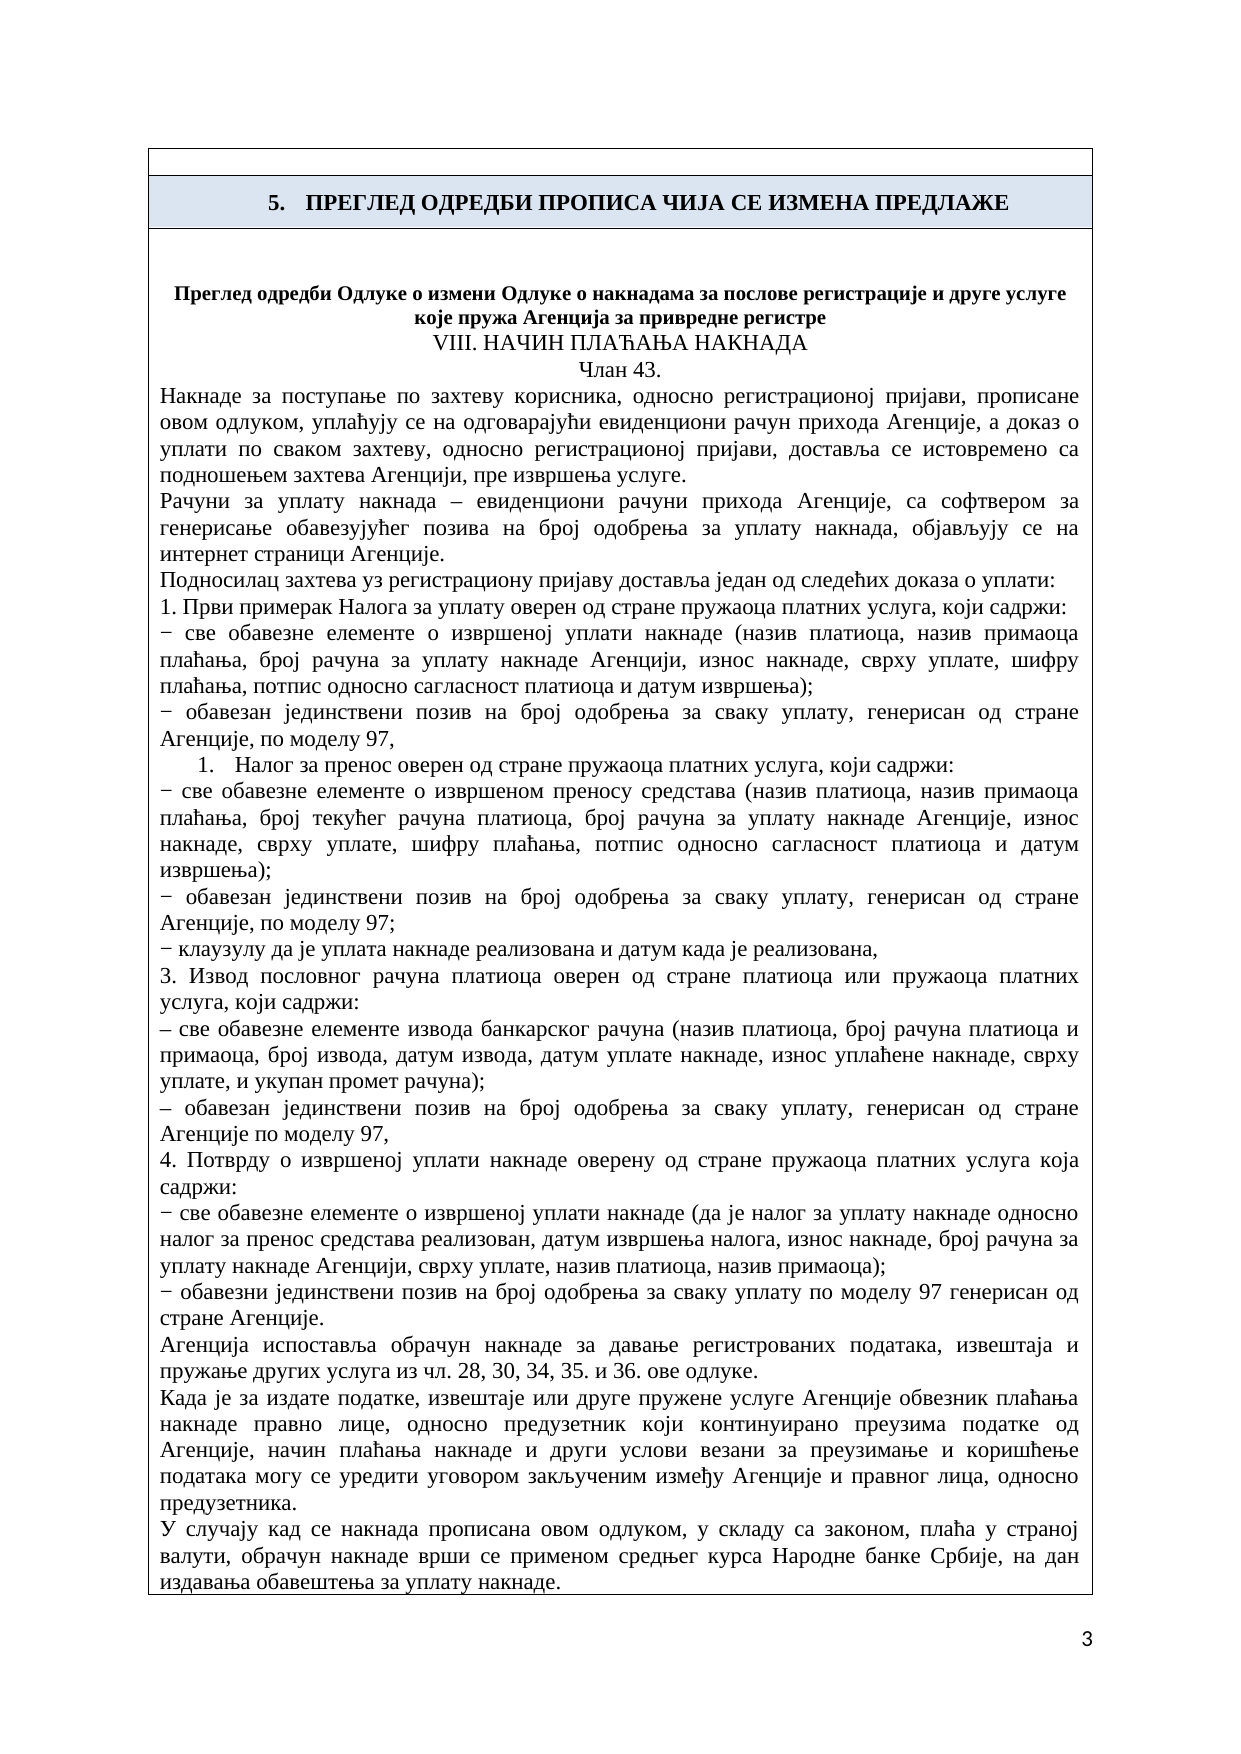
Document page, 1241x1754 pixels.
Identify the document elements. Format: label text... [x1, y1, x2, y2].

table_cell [149, 149, 1092, 175]
table_cell ПРЕГЛЕД ОДРЕДБИ ПРОПИСА ЧИЈА СЕ ИЗМЕНА ПРЕДЛАЖЕ [149, 176, 1092, 227]
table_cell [149, 229, 1092, 1594]
